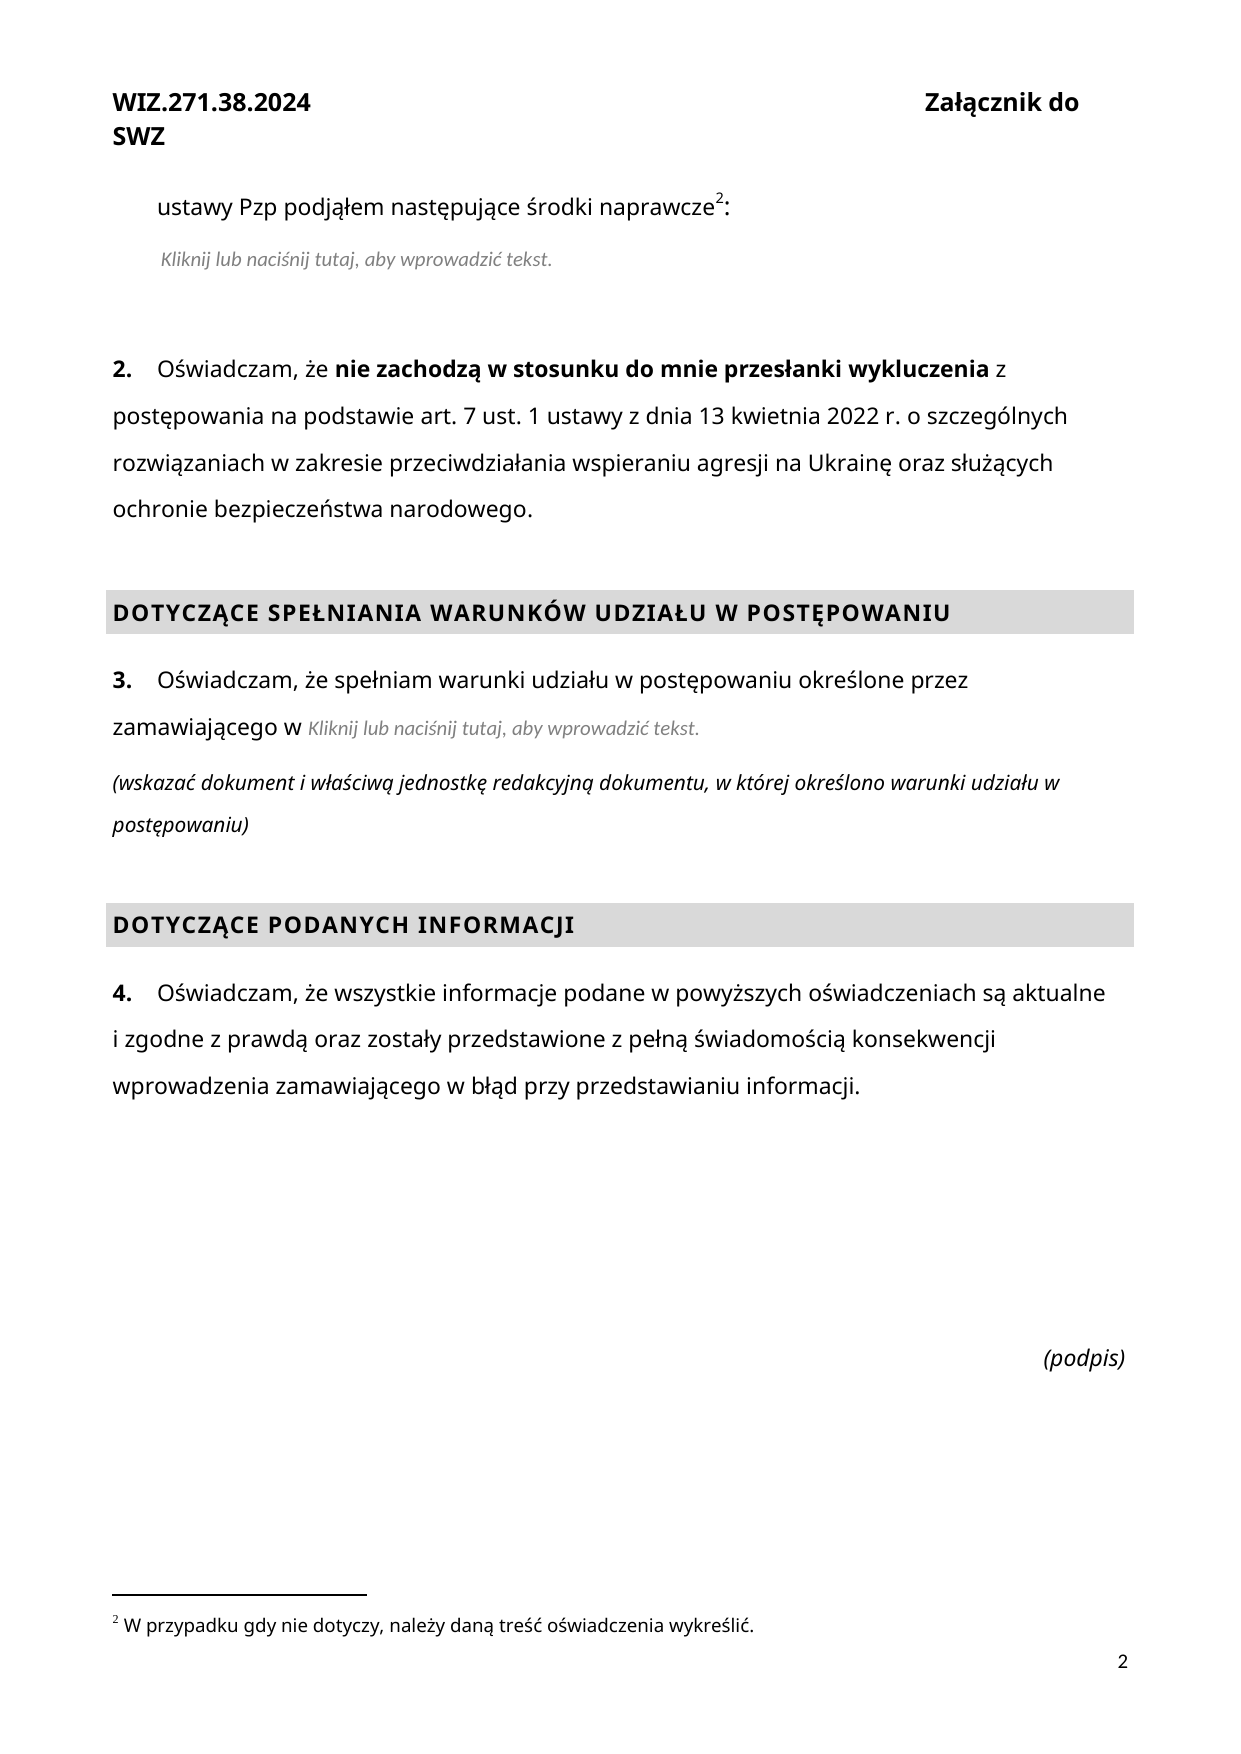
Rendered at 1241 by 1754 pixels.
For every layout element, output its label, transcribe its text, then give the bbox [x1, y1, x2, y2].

list Oświadczam, że wszystkie informacje podane w powyższych oświadczeniach są aktualne i zgodne z prawdą oraz zostały przedstawione z pełną świadomością konsekwencji wprowadzenia zamawiającego w błąd przy przedstawianiu informacji. [112, 976, 1128, 1101]
subtitle DOTYCZĄCE PODANYCH INFORMACJI [113, 909, 1128, 941]
text (wskazać dokument i właściwą jednostkę redakcyjną dokumentu, w której określono warunki udziału w postępowaniu) [112, 768, 1128, 839]
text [157, 188, 1128, 222]
text (podpis) [762, 1342, 1128, 1373]
subtitle DOTYCZĄCE SPEŁNIANIA WARUNKÓW UDZIAŁU W POSTĘPOWANIU [113, 596, 1128, 628]
list Oświadczam, że nie zachodzą w stosunku do mnie przesłanki wykluczenia z postępowania na podstawie art. 7 ust. 1 ustawy z dnia 13 kwietnia 2022 r. o szczególnych rozwiązaniach w zakresie przeciwdziałania wspieraniu agresji na Ukrainę oraz służących ochronie bezpieczeństwa narodowego. [112, 353, 1128, 524]
list Oświadczam, że spełniam warunki udziału w postępowaniu określone przez zamawiającego w [112, 664, 1128, 742]
